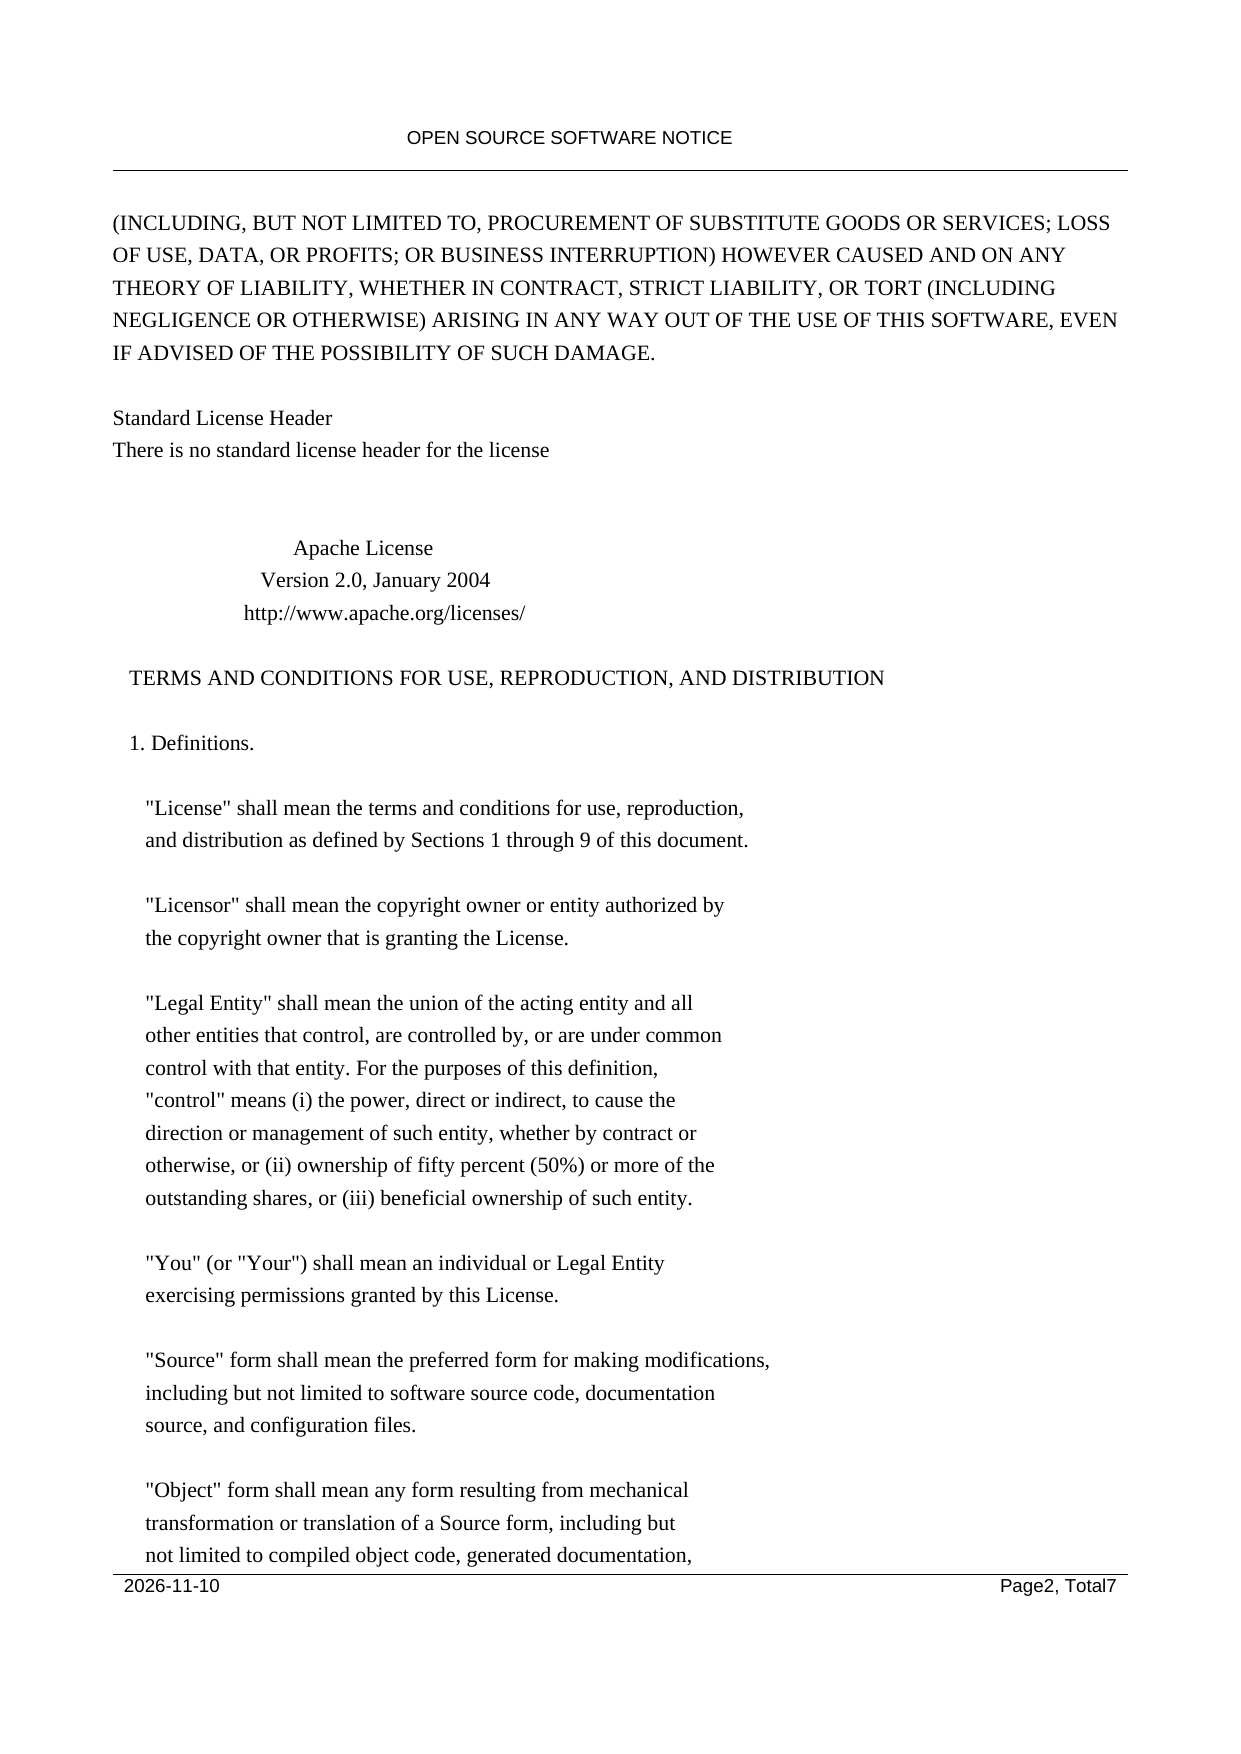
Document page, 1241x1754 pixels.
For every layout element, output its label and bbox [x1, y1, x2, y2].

text [112, 206, 1128, 1571]
